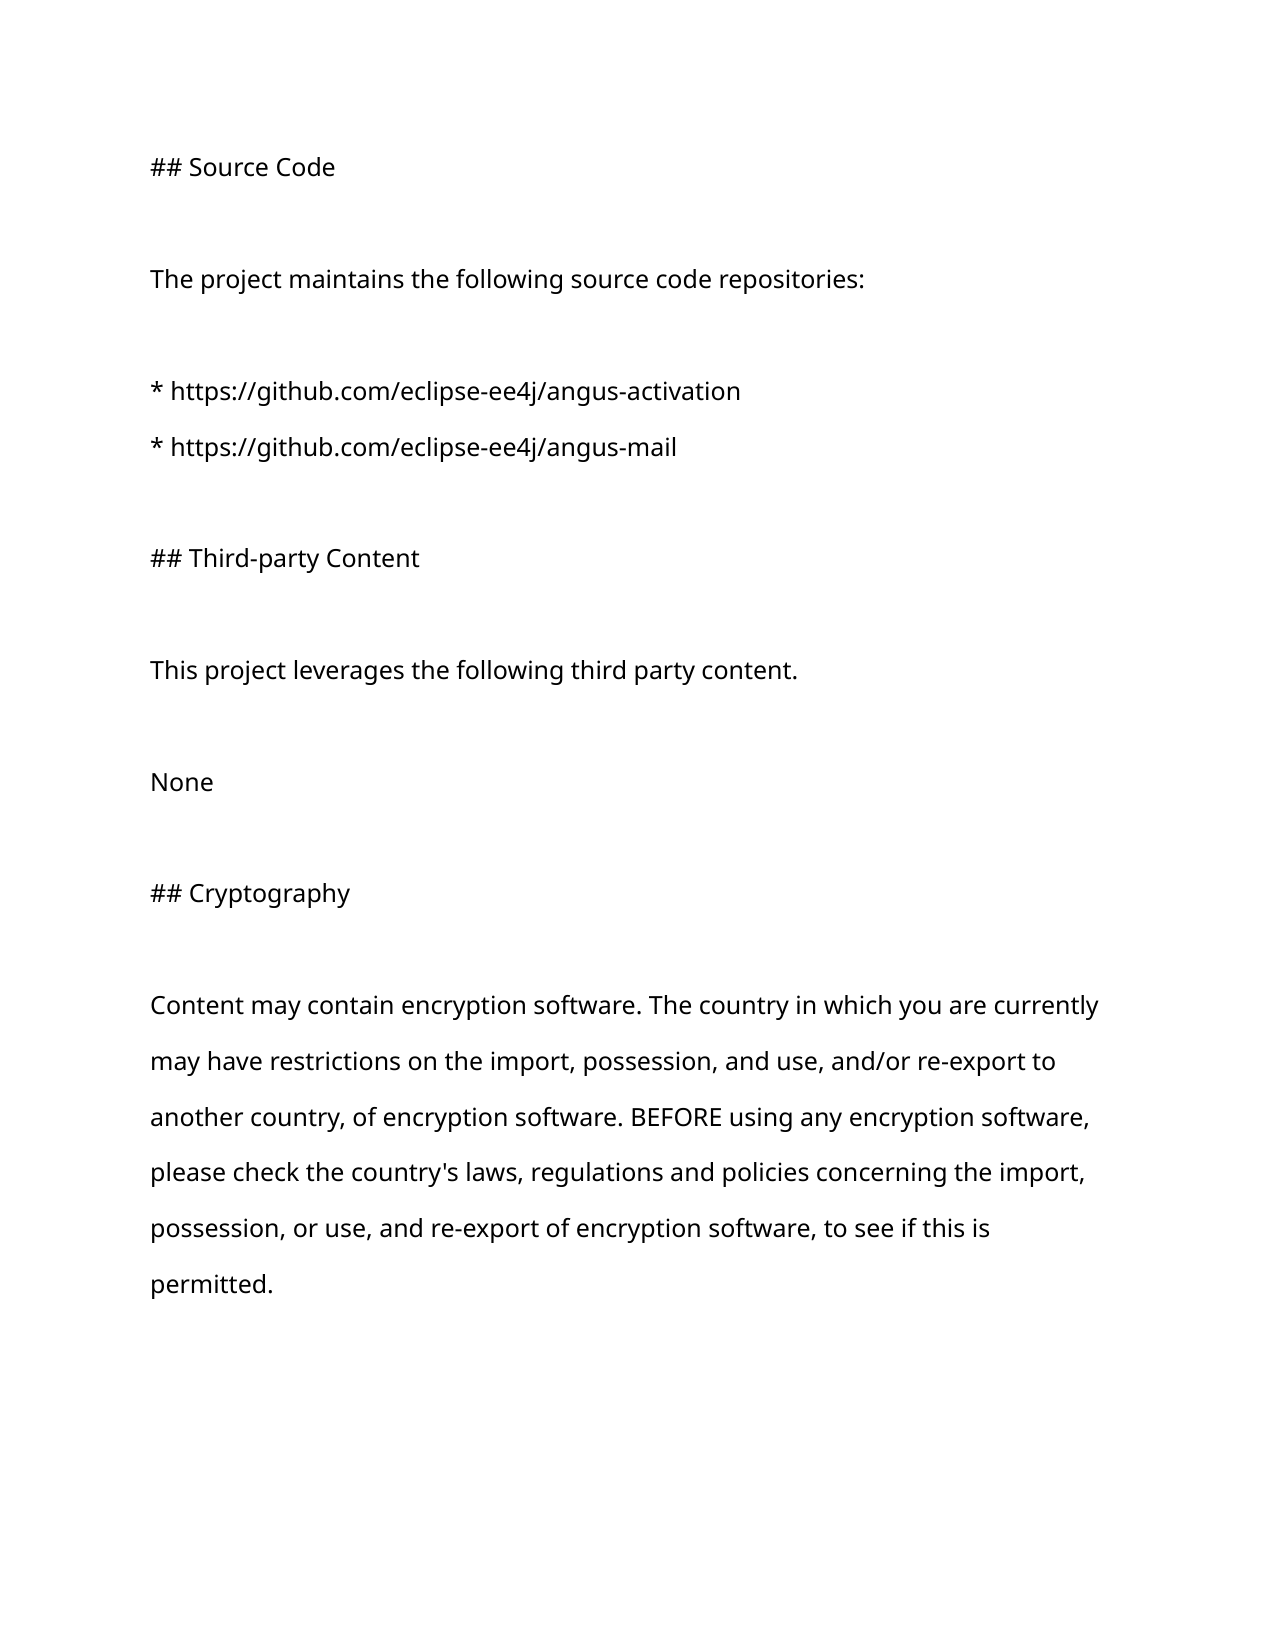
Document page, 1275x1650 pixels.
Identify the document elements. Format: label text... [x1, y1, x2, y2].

text This project leverages the following third party content. [150, 652, 1125, 687]
text another country, of encryption software. BEFORE using any encryption software, [150, 1099, 1125, 1133]
text ## Cryptography [150, 876, 1125, 910]
text The project maintains the following source code repositories: [150, 262, 1125, 296]
text Content may contain encryption software. The country in which you are currently [150, 987, 1125, 1022]
text ## Third-party Content [150, 541, 1125, 575]
text possession, or use, and re-export of encryption software, to see if this is [150, 1211, 1125, 1245]
text ## Source Code [150, 150, 1125, 184]
text * https://github.com/eclipse-ee4j/angus-mail [150, 429, 1125, 463]
text may have restrictions on the import, possession, and use, and/or re-export to [150, 1043, 1125, 1077]
text * https://github.com/eclipse-ee4j/angus-activation [150, 373, 1125, 407]
text please check the country's laws, regulations and policies concerning the import, [150, 1155, 1125, 1189]
text None [150, 764, 1125, 798]
text permitted. [150, 1267, 1125, 1301]
